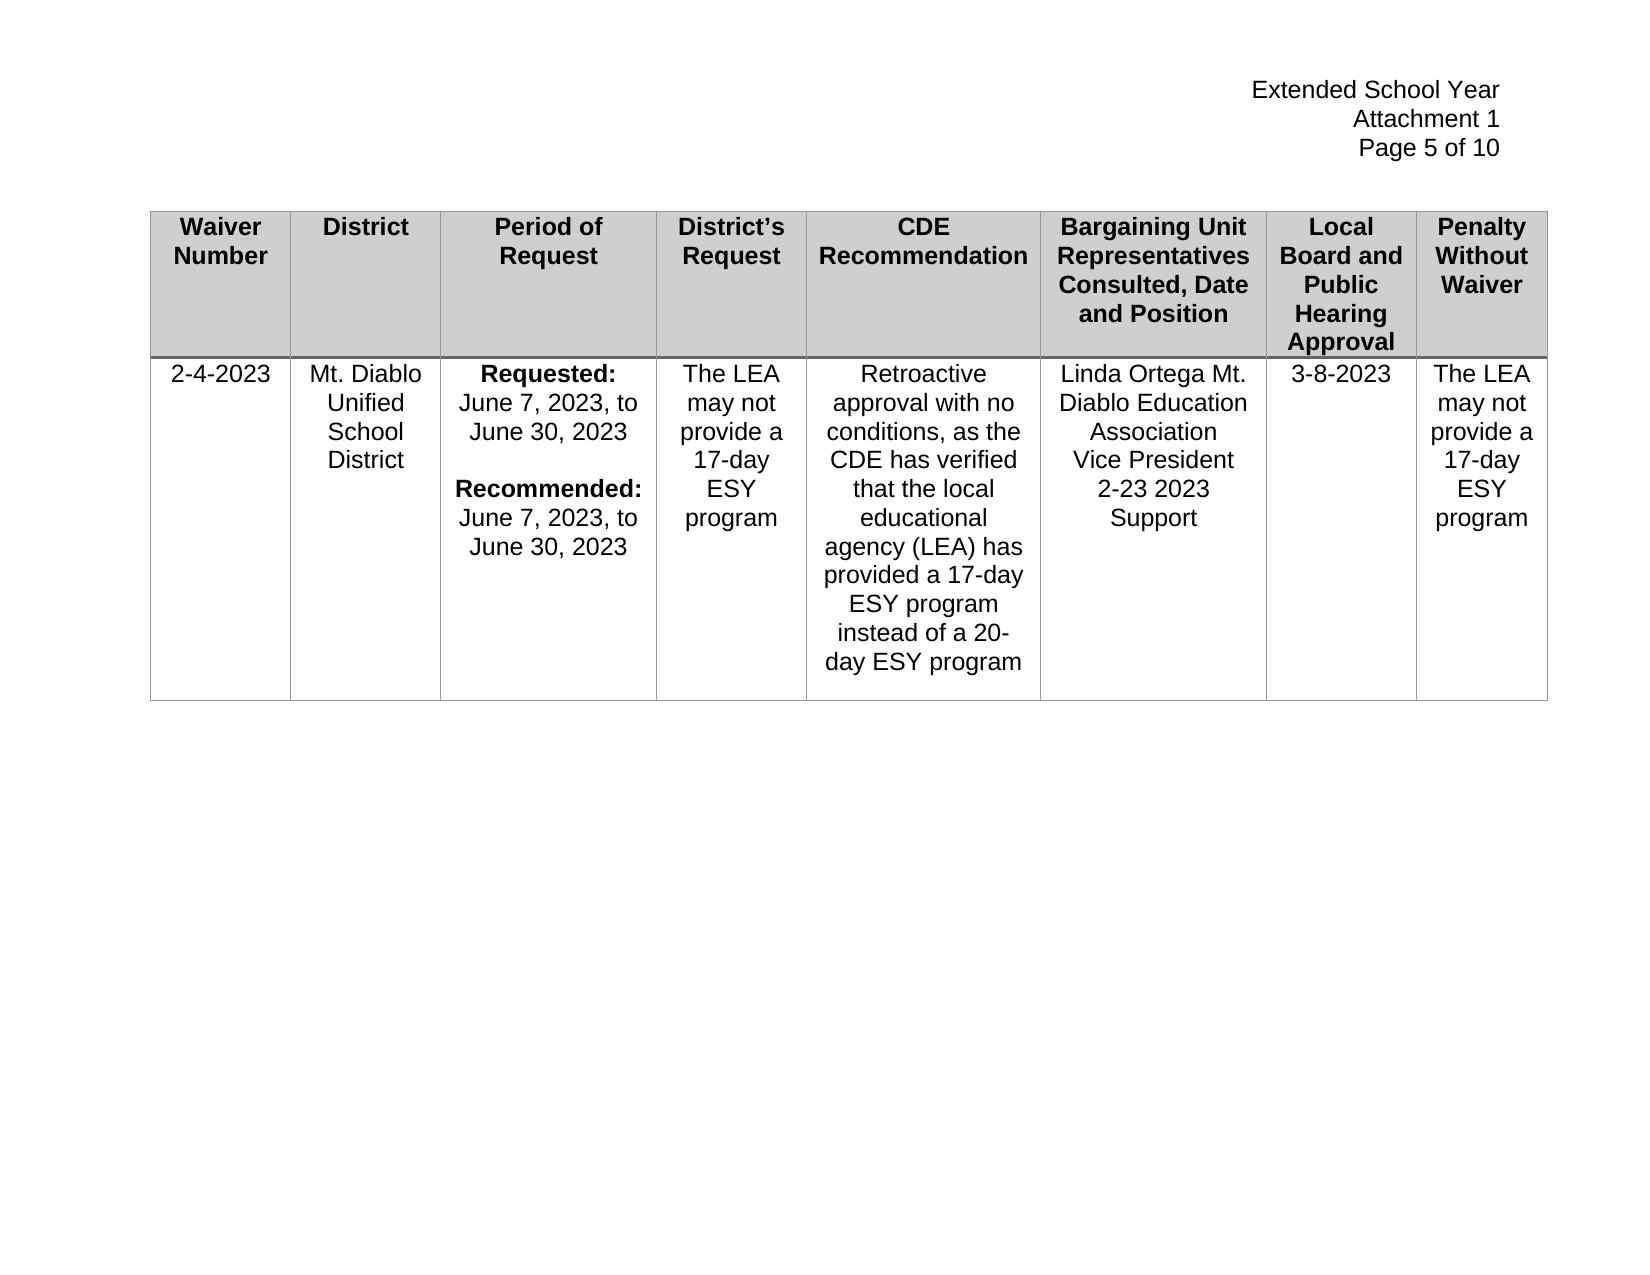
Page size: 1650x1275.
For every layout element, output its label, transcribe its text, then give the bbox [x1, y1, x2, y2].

table_header Local Board and Public Hearing Approval [1267, 212, 1416, 356]
table_cell 3-8-2023 [1267, 359, 1416, 700]
table_header District’s Request [657, 212, 806, 356]
table_header Penalty Without Waiver [1417, 212, 1547, 356]
table_header Bargaining Unit Representatives Consulted, Date and Position [1041, 212, 1266, 356]
table_header District [291, 212, 440, 356]
table_cell Retroactive approval with no conditions, as the CDE has verified that the local educational agency (LEA) has provided a 17-day ESY program instead of a 20-day ESY program [807, 359, 1040, 700]
table_cell The LEA may not provide a 17-day ESY program [657, 359, 806, 700]
table_header Period of Request [441, 212, 656, 356]
table_header CDE Recommendation [807, 212, 1040, 356]
table_cell Linda Ortega Mt. Diablo Education Association Vice President 2-23 2023 Support [1041, 359, 1266, 700]
table_cell Mt. Diablo Unified School District [291, 359, 440, 700]
table_cell The LEA may not provide a 17-day ESY program [1417, 359, 1547, 700]
table_cell 2-4-2023 [151, 359, 290, 700]
table_cell Requested: June 7, 2023, to June 30, 2023 Recommended: June 7, 2023, to June 30, 2023 [441, 359, 656, 700]
table_header Waiver Number [151, 212, 290, 356]
